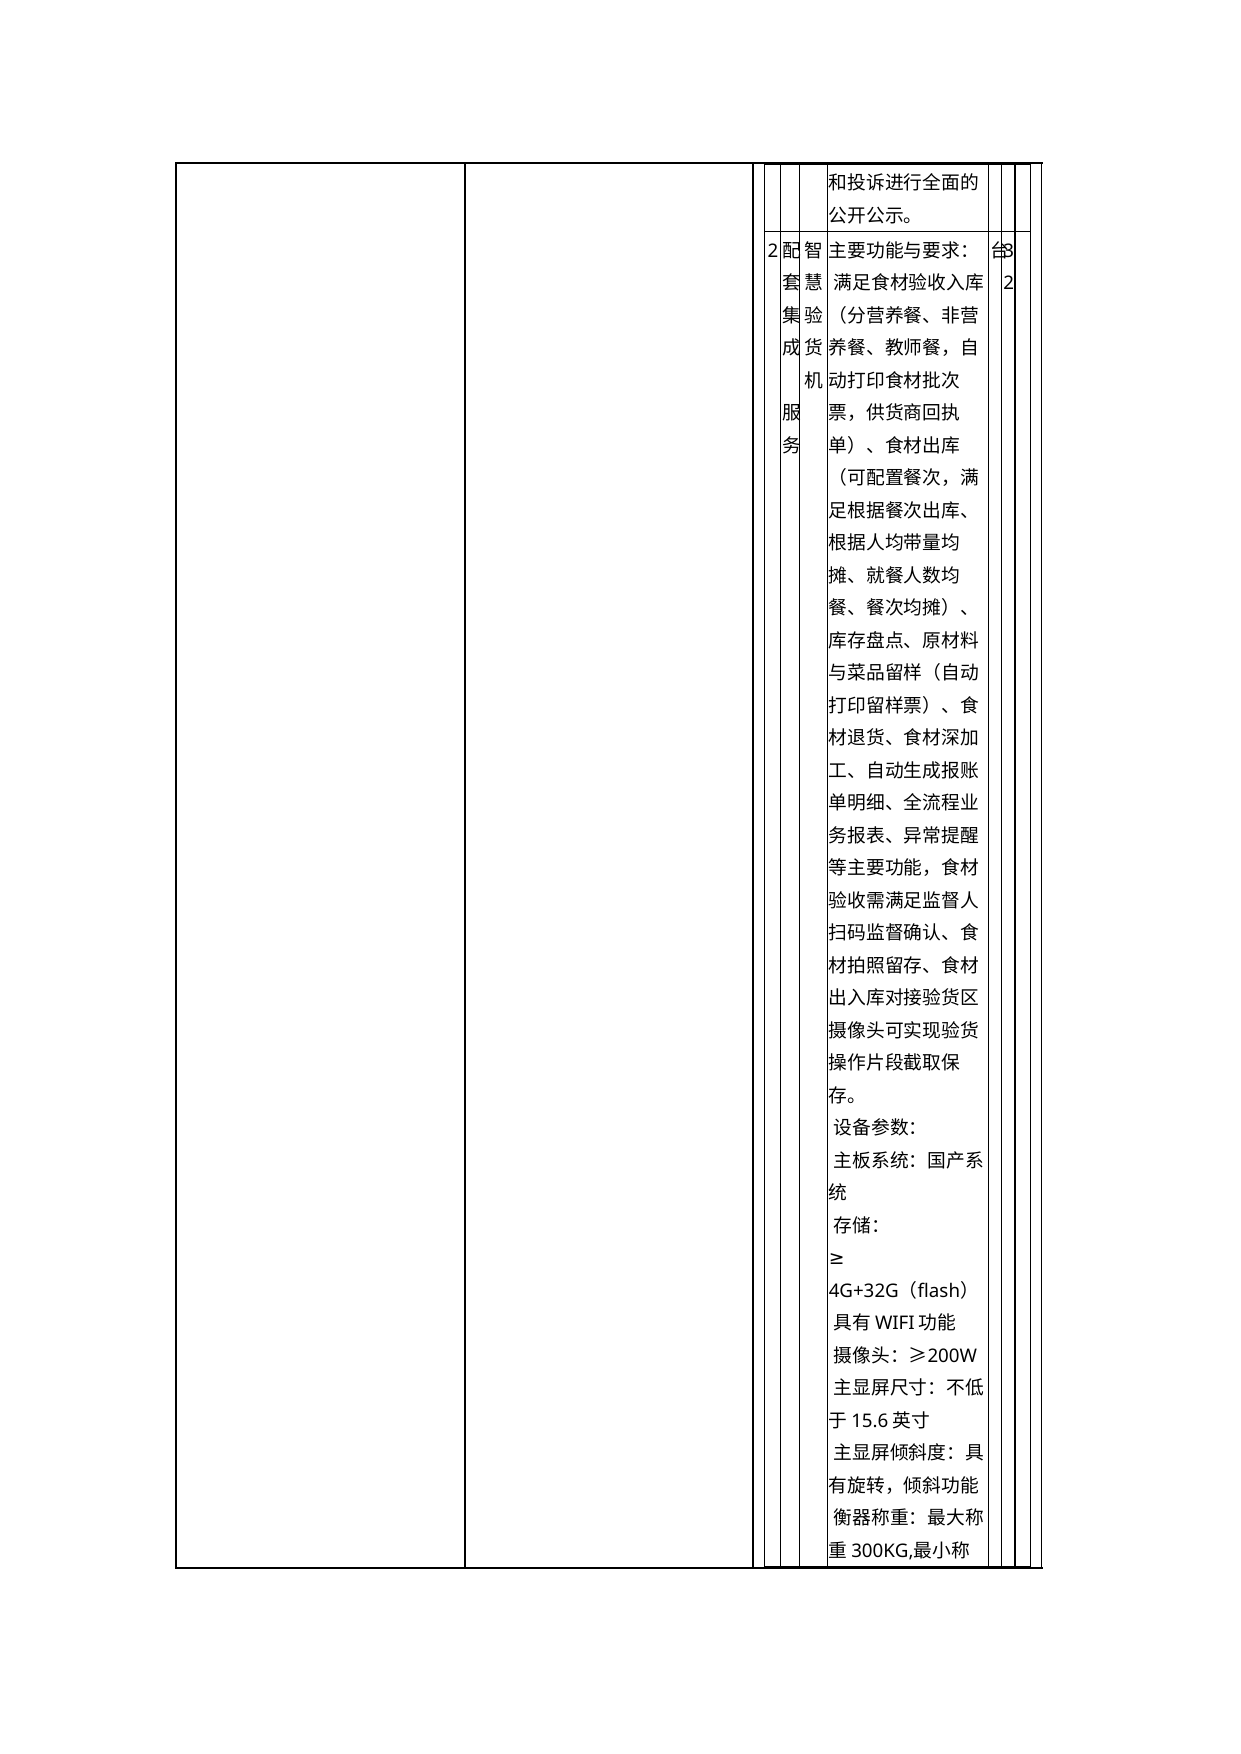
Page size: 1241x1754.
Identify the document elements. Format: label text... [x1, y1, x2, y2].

table_cell [989, 232, 1001, 1566]
table_cell 1 [177, 164, 464, 1567]
table_cell [754, 164, 764, 1567]
table_cell [828, 232, 988, 1566]
table_cell [828, 165, 988, 231]
table_cell [1016, 232, 1030, 1566]
table_cell [781, 165, 799, 231]
table_cell [466, 164, 752, 1567]
table_cell [1002, 165, 1014, 231]
table_cell [1016, 165, 1030, 231]
table_cell [1002, 232, 1014, 1566]
table_cell [800, 232, 827, 1566]
table_cell [1031, 164, 1041, 1567]
table_cell [765, 165, 780, 231]
table_cell [781, 232, 799, 1566]
table_cell [800, 165, 827, 231]
table_cell [765, 232, 780, 1566]
table_cell [989, 165, 1001, 231]
